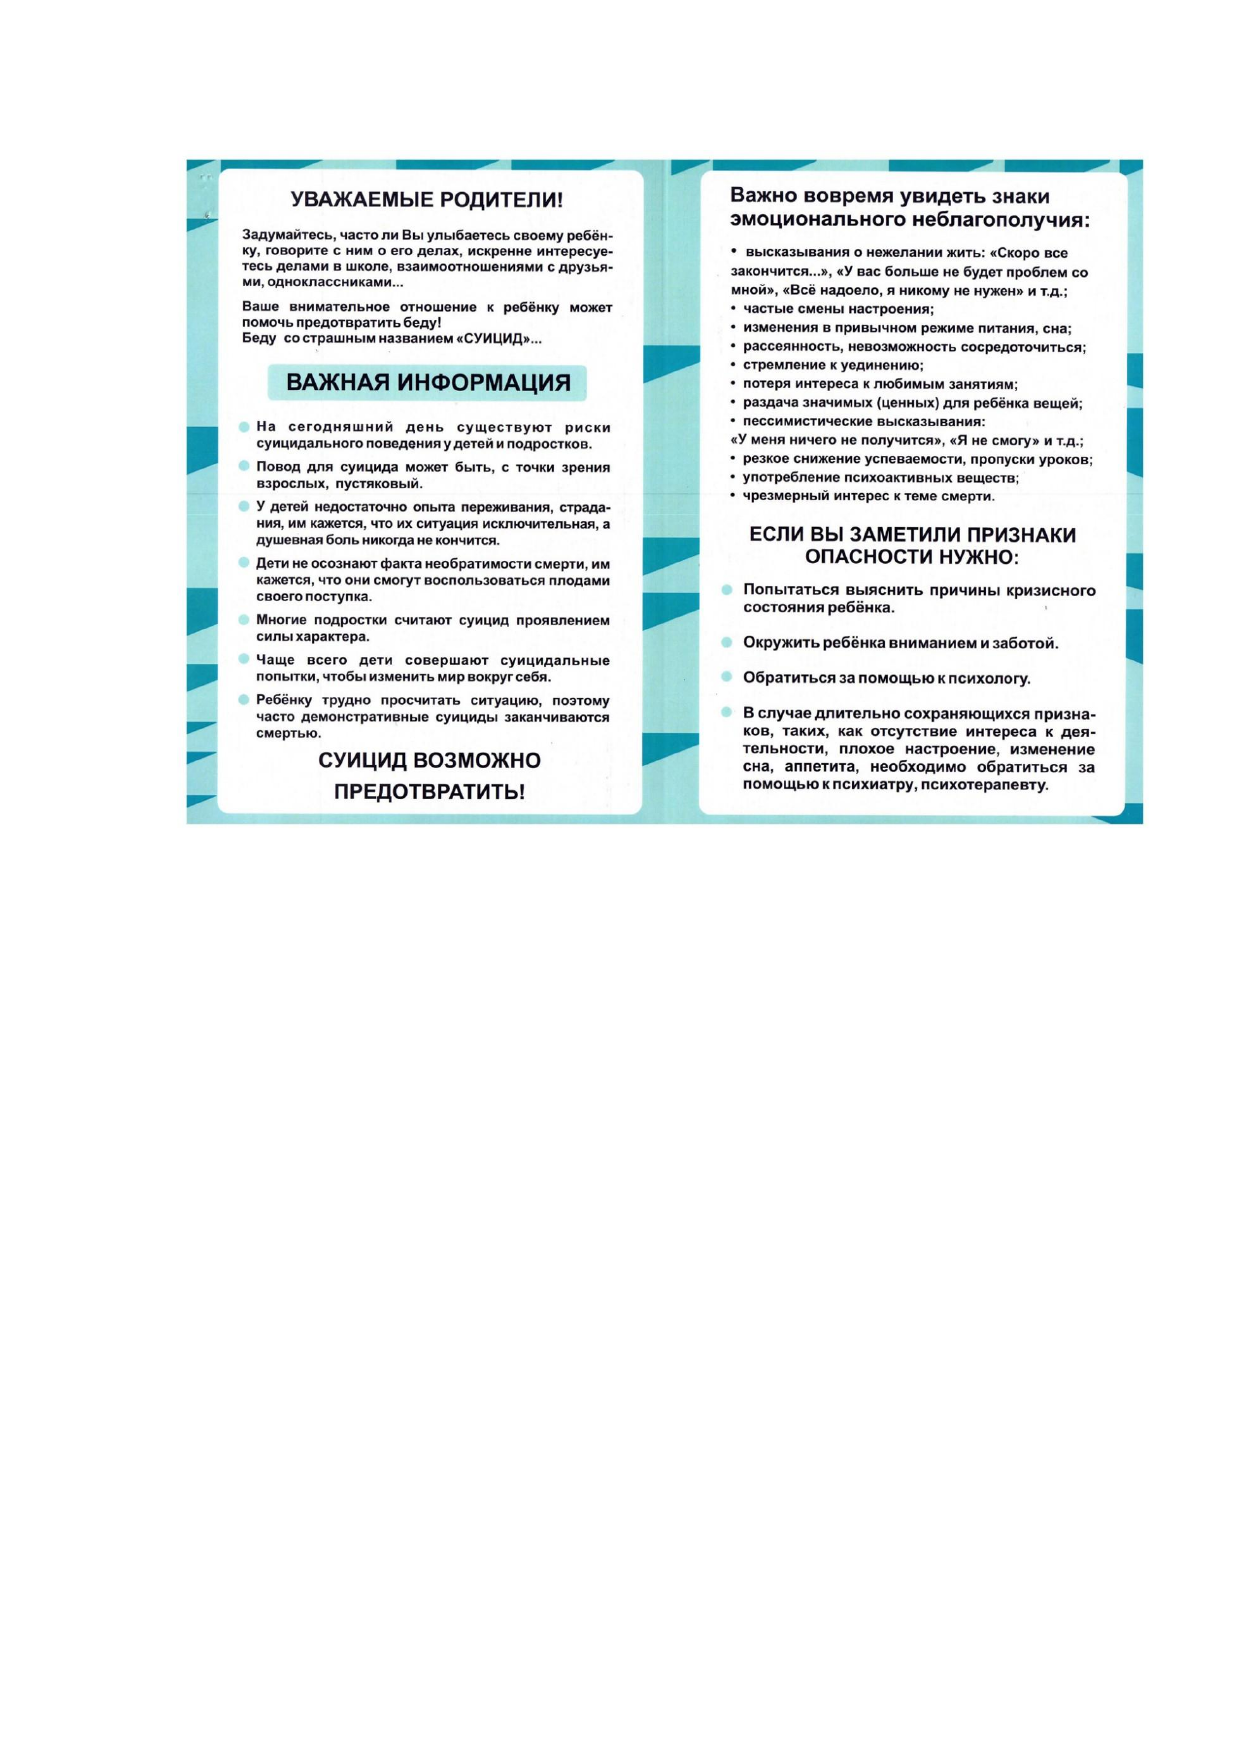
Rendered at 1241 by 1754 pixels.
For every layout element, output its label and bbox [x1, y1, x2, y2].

picture [177, 150, 1152, 833]
